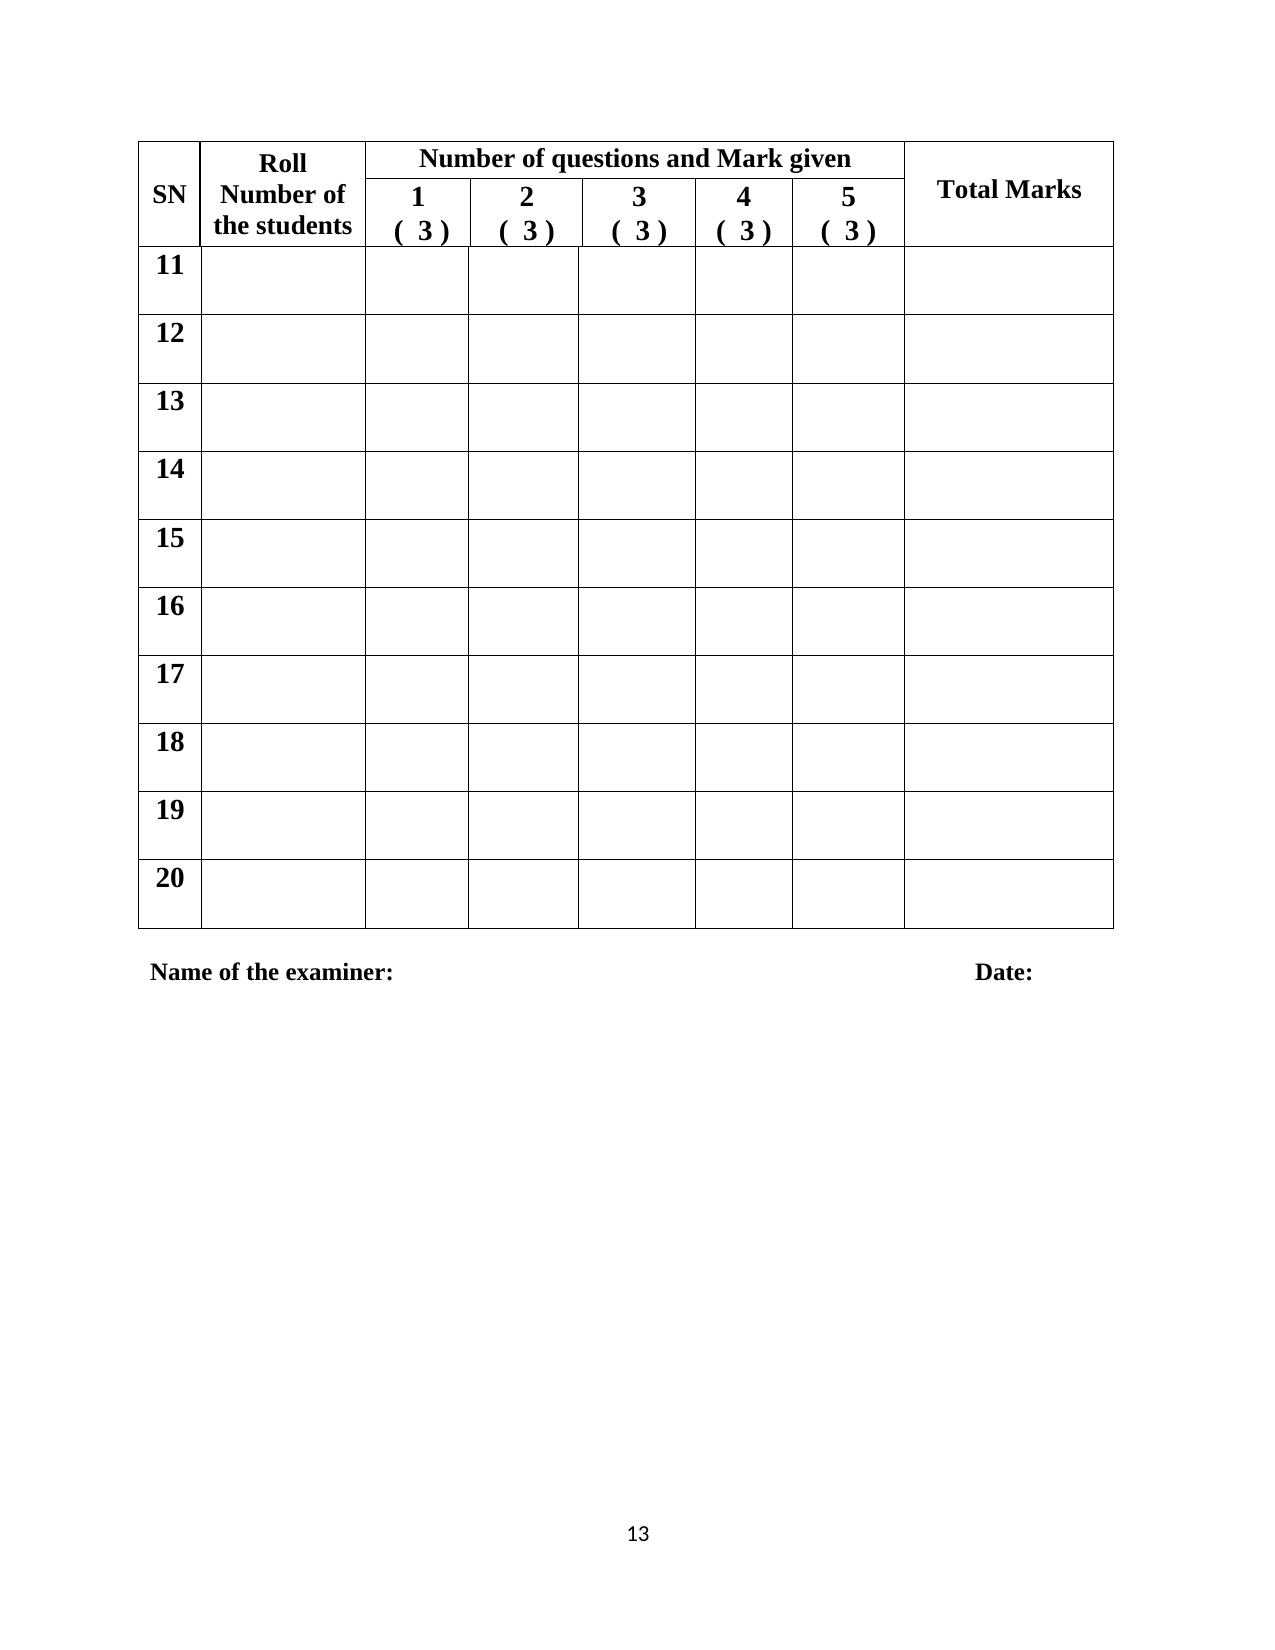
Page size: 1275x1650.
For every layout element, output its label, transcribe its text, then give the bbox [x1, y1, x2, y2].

table_cell [696, 792, 792, 859]
table_cell [696, 247, 792, 314]
table_cell [202, 384, 365, 451]
table_cell [793, 247, 904, 314]
table_header Number of questions and Mark given [366, 142, 904, 178]
table_cell [579, 452, 695, 519]
table_cell [793, 384, 904, 451]
table_header SN [139, 142, 199, 246]
table_cell [469, 384, 578, 451]
table_cell [905, 656, 1113, 723]
table_cell 5 ( 3 ) [793, 179, 904, 246]
table_cell [202, 520, 365, 587]
table_cell [202, 792, 365, 859]
table_cell [696, 520, 792, 587]
table_cell [579, 724, 695, 791]
table_cell [469, 315, 578, 382]
table_cell [202, 588, 365, 655]
table_cell [469, 520, 578, 587]
table_cell 20 [139, 860, 201, 927]
table_header Total Marks [905, 142, 1113, 246]
table_cell [905, 247, 1113, 314]
table_cell [579, 860, 695, 927]
table_cell [579, 588, 695, 655]
table_cell [366, 860, 468, 927]
table_cell [202, 452, 365, 519]
table_cell [905, 588, 1113, 655]
table_cell [202, 247, 365, 314]
text Name of the examiner: Date: [150, 957, 1125, 986]
table_cell [366, 724, 468, 791]
table_cell [696, 452, 792, 519]
table_cell [202, 315, 365, 382]
table_cell [469, 588, 578, 655]
table_cell [202, 656, 365, 723]
table_cell [202, 860, 365, 927]
table_cell [579, 247, 695, 314]
table_cell [793, 860, 904, 927]
table_cell [469, 656, 578, 723]
table_cell [579, 792, 695, 859]
table_cell [469, 724, 578, 791]
table_cell 1 ( 3 ) [366, 179, 470, 246]
table_cell [793, 588, 904, 655]
table_cell [793, 315, 904, 382]
table_cell 18 [139, 724, 201, 791]
table_cell [696, 588, 792, 655]
table_cell [793, 792, 904, 859]
table_cell [366, 315, 468, 382]
table_cell [696, 315, 792, 382]
table_cell [696, 384, 792, 451]
table_cell [905, 452, 1113, 519]
table_cell [366, 384, 468, 451]
table_cell [905, 860, 1113, 927]
table_cell [793, 520, 904, 587]
table_cell [469, 452, 578, 519]
table_cell 14 [139, 452, 201, 519]
table_cell [366, 588, 468, 655]
table_cell 13 [139, 384, 201, 451]
table_cell 15 [139, 520, 201, 587]
table_cell [905, 792, 1113, 859]
table_cell 16 [139, 588, 201, 655]
table_cell [905, 315, 1113, 382]
table_cell [579, 315, 695, 382]
table_cell [366, 247, 468, 314]
table_cell [696, 860, 792, 927]
table_cell [579, 520, 695, 587]
table_cell [696, 724, 792, 791]
table_cell 4 ( 3 ) [696, 179, 792, 246]
table_cell 11 [139, 247, 201, 314]
table_cell [793, 656, 904, 723]
table_cell [905, 724, 1113, 791]
table_cell 2 ( 3 ) [471, 179, 582, 246]
table_cell [905, 384, 1113, 451]
table_cell 3 ( 3 ) [583, 179, 695, 246]
table_header Roll Number of the students [201, 142, 365, 246]
table_cell [793, 724, 904, 791]
table_cell [579, 384, 695, 451]
table_cell 12 [139, 315, 201, 382]
table_cell [696, 656, 792, 723]
table_cell [469, 792, 578, 859]
table_cell [469, 860, 578, 927]
table_cell [366, 792, 468, 859]
table_cell [579, 656, 695, 723]
table_cell [366, 520, 468, 587]
table_cell [366, 452, 468, 519]
table_cell 17 [139, 656, 201, 723]
table_cell [202, 724, 365, 791]
table_cell [366, 656, 468, 723]
table_cell 19 [139, 792, 201, 859]
table_cell [469, 247, 578, 314]
table_cell [793, 452, 904, 519]
table_cell [905, 520, 1113, 587]
